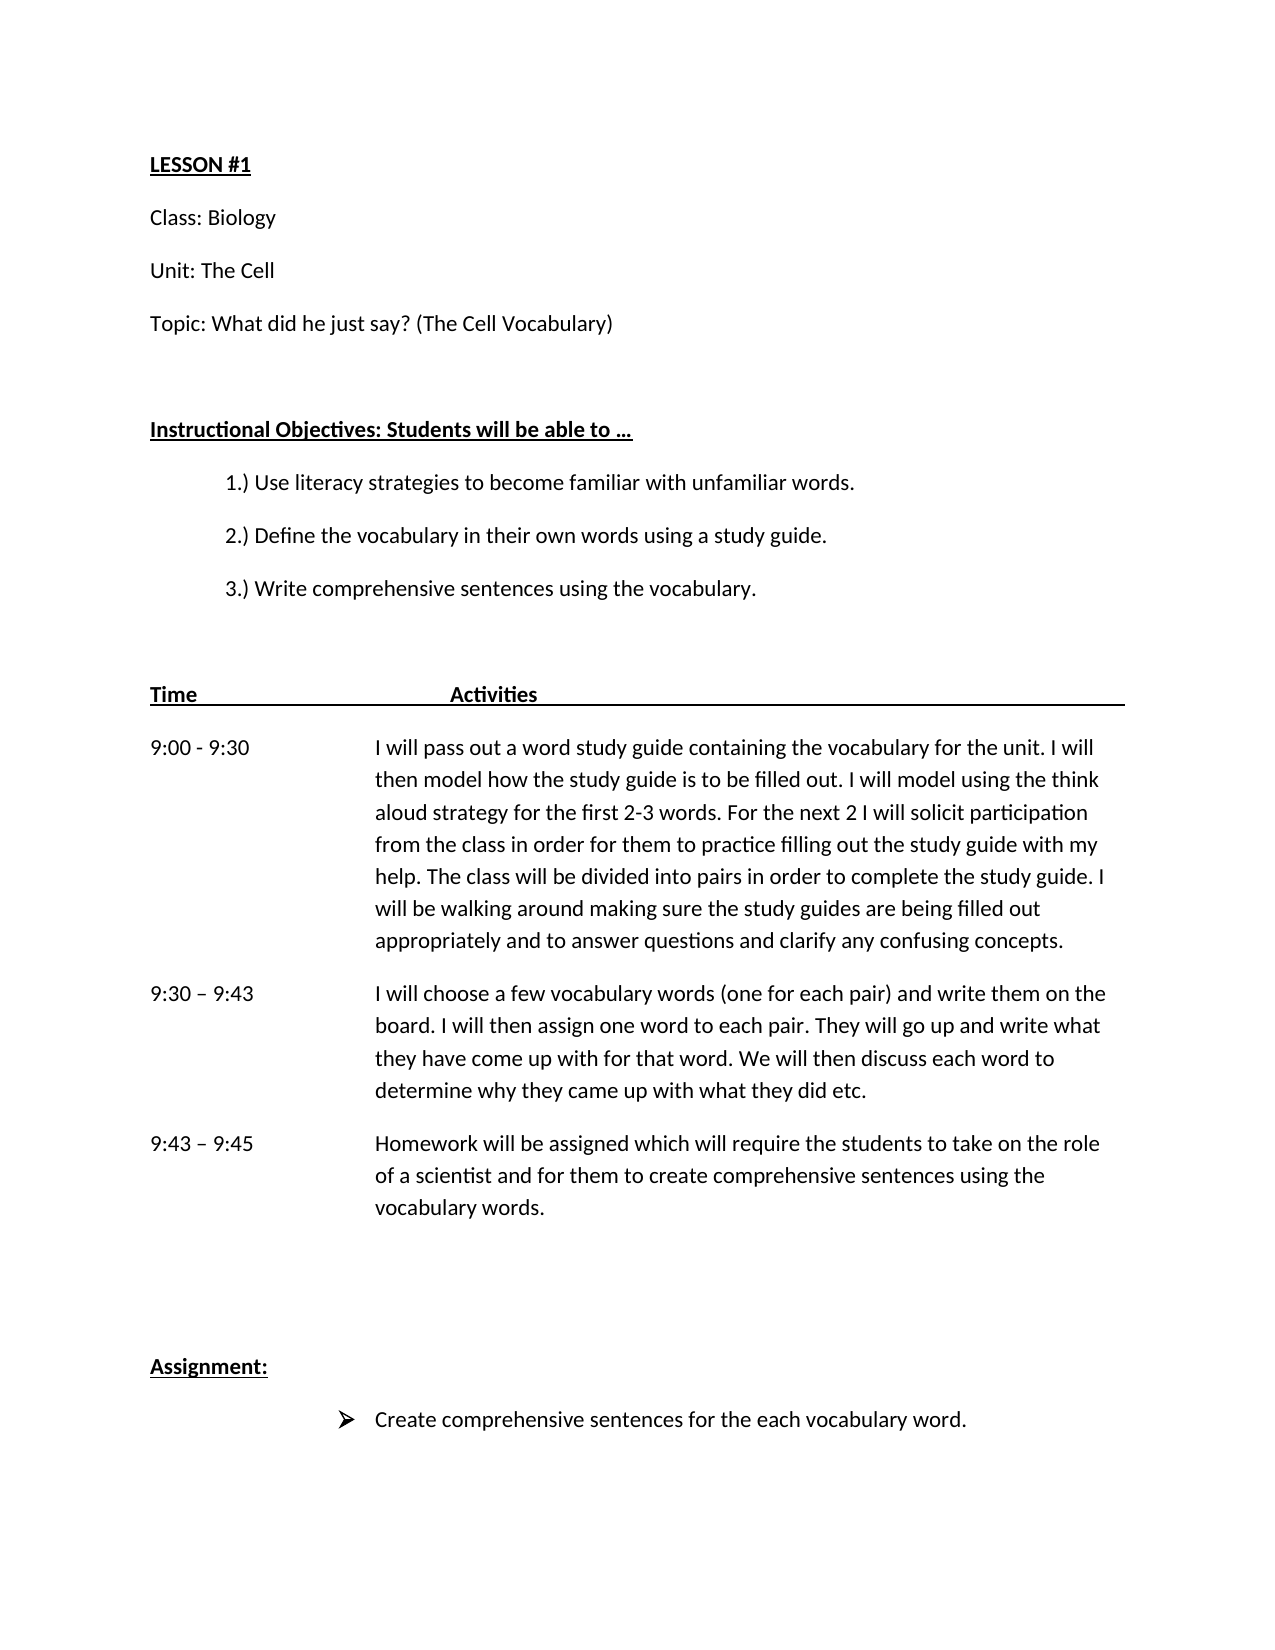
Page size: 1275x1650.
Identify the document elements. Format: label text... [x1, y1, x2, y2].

text Unit: The Cell [150, 256, 1125, 284]
text 9:00 - 9:30 I will pass out a word study guide containing the vocabulary for the unit. I will then model how the study guide is to be filled out. I will model using the think aloud strategy for the first 2-3 words. For the next 2 I will solicit participation from the class in order for them to practice filling out the study guide with my help. The class will be divided into pairs in order to complete the study guide. I will be walking around making sure the study guides are being filled out appropriately and to answer questions and clarify any confusing concepts. [150, 733, 1125, 954]
text 9:30 – 9:43 I will choose a few vocabulary words (one for each pair) and write them on the board. I will then assign one word to each pair. They will go up and write what they have come up with for that word. We will then discuss each word to determine why they came up with what they did etc. [150, 979, 1125, 1104]
text Assignment: [150, 1352, 1125, 1380]
list Create comprehensive sentences for the each vocabulary word. [337, 1405, 1125, 1433]
text Instructional Objectives: Students will be able to … [150, 415, 1125, 443]
text 2.) Define the vocabulary in their own words using a study guide. [150, 521, 1125, 549]
text 3.) Write comprehensive sentences using the vocabulary. [150, 574, 1125, 602]
text Time Activities [150, 680, 1125, 704]
text LESSON #1 [150, 150, 1125, 178]
text 9:43 – 9:45 Homework will be assigned which will require the students to take on the role of a scientist and for them to create comprehensive sentences using the vocabulary words. [150, 1129, 1125, 1221]
text Class: Biology [150, 203, 1125, 231]
text Topic: What did he just say? (The Cell Vocabulary) [150, 309, 1125, 337]
text 1.) Use literacy strategies to become familiar with unfamiliar words. [150, 468, 1125, 496]
